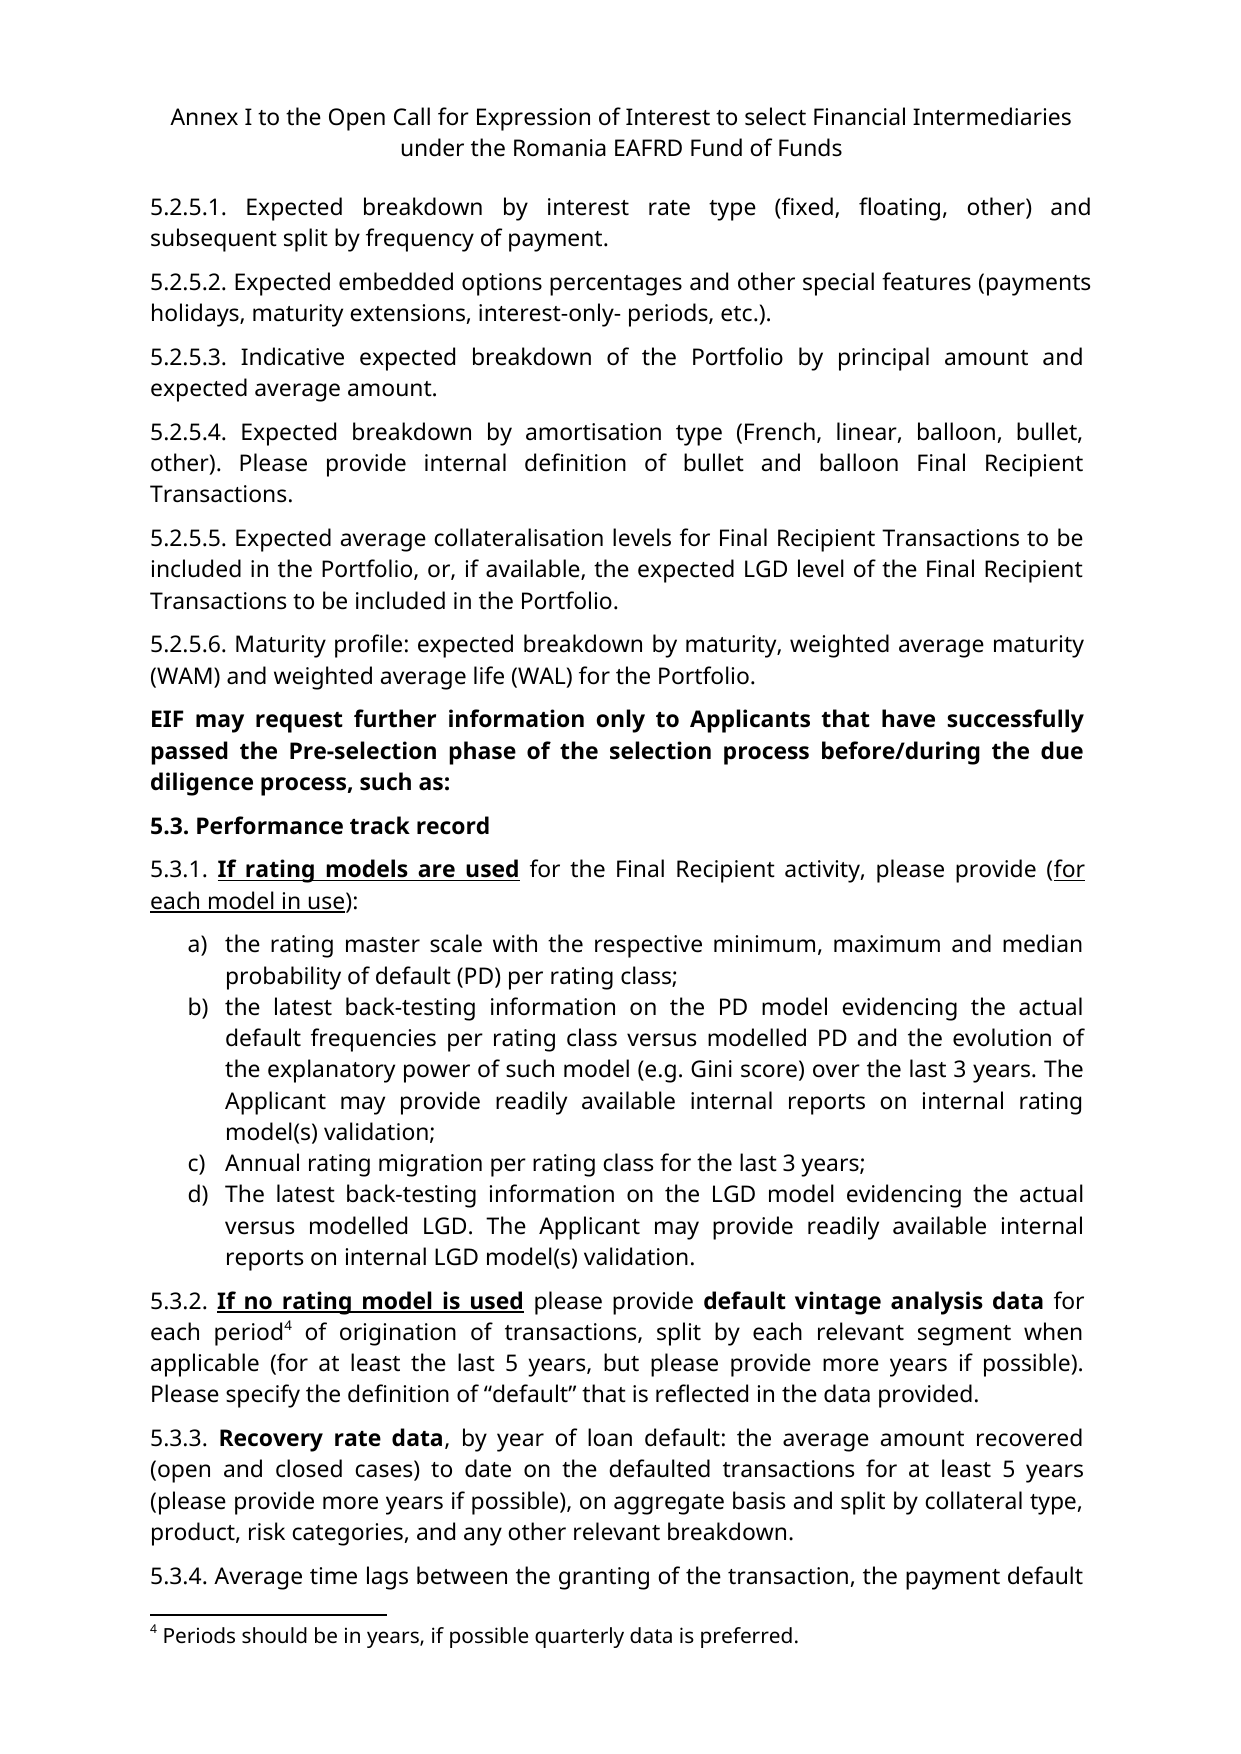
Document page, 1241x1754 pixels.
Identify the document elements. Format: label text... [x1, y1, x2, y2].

text 5.2.5.4. Expected breakdown by amortisation type (French, linear, balloon, bullet, other). Please provide internal definition of bullet and balloon Final Recipient Transactions. [150, 416, 1085, 510]
list Annual rating migration per rating class for the last 3 years; [187, 1147, 1085, 1178]
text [150, 1560, 1085, 1591]
text 5.3.3. Recovery rate data, by year of loan default: the average amount recovered (open and closed cases) to date on the defaulted transactions for at least 5 years (please provide more years if possible), on aggregate basis and split by collateral type, product, risk categories, and any other relevant breakdown. [150, 1422, 1085, 1547]
text 5.2.5.6. Maturity profile: expected breakdown by maturity, weighted average maturity (WAM) and weighted average life (WAL) for the Portfolio. [150, 628, 1085, 691]
text 5.3. Performance track record [150, 810, 1085, 841]
text 5.2.5.2. Expected embedded options percentages and other special features (payments holidays, maturity extensions, interest-only- periods, etc.). [150, 266, 1092, 328]
text 5.2.5.5. Expected average collateralisation levels for Final Recipient Transactions to be included in the Portfolio, or, if available, the expected LGD level of the Final Recipient Transactions to be included in the Portfolio. [150, 522, 1085, 616]
text 5.3.1. If rating models are used for the Final Recipient activity, please provide (for each model in use): [150, 853, 1085, 916]
list the rating master scale with the respective minimum, maximum and median probability of default (PD) per rating class; [187, 928, 1085, 991]
text 5.2.5.3. Indicative expected breakdown of the Portfolio by principal amount and expected average amount. [150, 341, 1085, 403]
text 5.3.2. If no rating model is used please provide default vintage analysis data for each period of origination of transactions, split by each relevant segment when applicable (for at least the last 5 years, but please provide more years if possible). Please specify the definition of “default” that is reflected in the data provided. [150, 1285, 1085, 1410]
text 5.2.5.1. Expected breakdown by interest rate type (fixed, floating, other) and subsequent split by frequency of payment. [150, 191, 1092, 253]
list the latest back-testing information on the PD model evidencing the actual default frequencies per rating class versus modelled PD and the evolution of the explanatory power of such model (e.g. Gini score) over the last 3 years. The Applicant may provide readily available internal reports on internal rating model(s) validation; [187, 991, 1085, 1147]
list The latest back-testing information on the LGD model evidencing the actual versus modelled LGD. The Applicant may provide readily available internal reports on internal LGD model(s) validation. [187, 1178, 1085, 1272]
text EIF may request further information only to Applicants that have successfully passed the Pre-selection phase of the selection process before/during the due diligence process, such as: [150, 703, 1085, 797]
